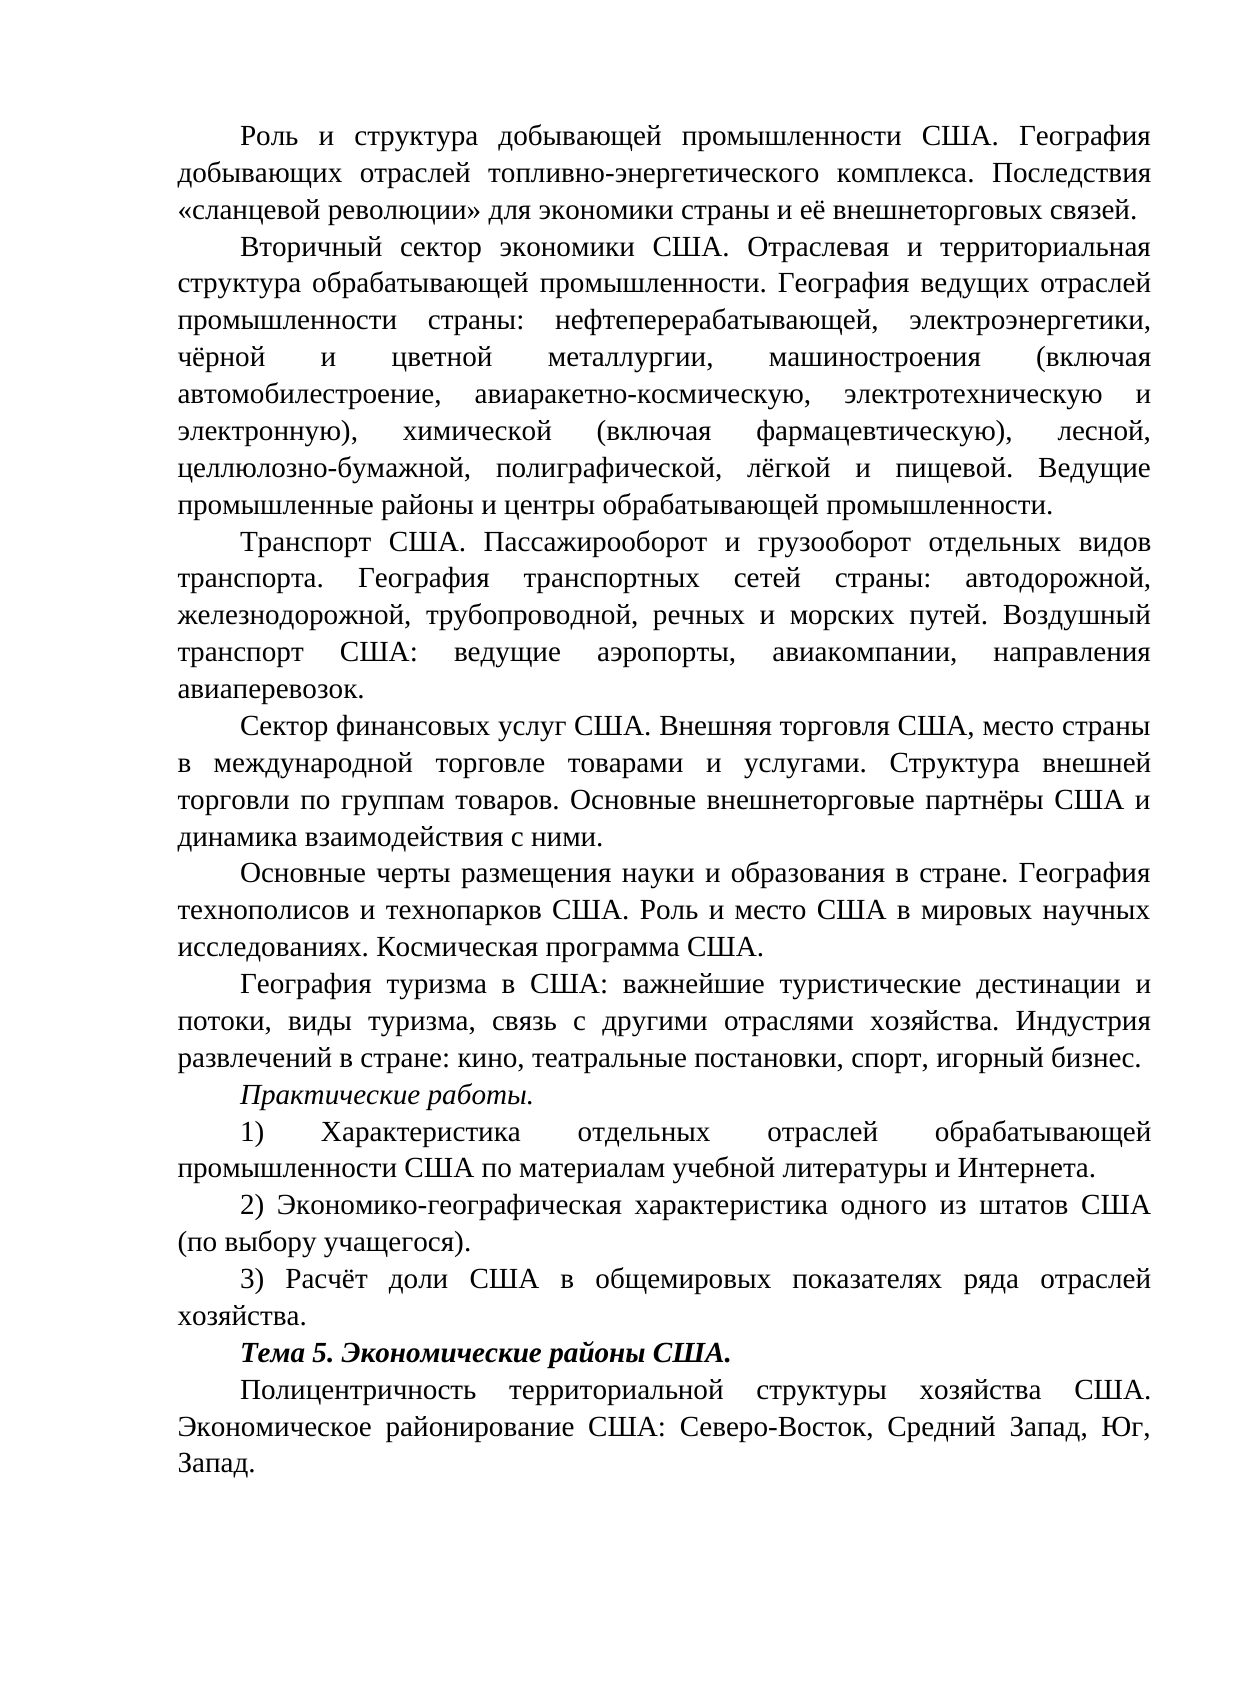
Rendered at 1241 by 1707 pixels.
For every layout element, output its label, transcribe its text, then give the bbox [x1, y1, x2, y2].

text 2) Экономико-географическая характеристика одного из штатов США (по выбору учащегося). [177, 1187, 1152, 1258]
text Тема 5. Экономические районы США. [177, 1335, 1152, 1368]
text Сектор финансовых услуг США. Внешняя торговля США, место страны в международной торговле товарами и услугами. Структура внешней торговли по группам товаров. Основные внешнеторговые партнёры США и динамика взаимодействия с ними. [177, 708, 1152, 852]
text Вторичный сектор экономики США. Отраслевая и территориальная структура обрабатывающей промышленности. География ведущих отраслей промышленности страны: нефтеперерабатывающей, электроэнергетики, чёрной и цветной металлургии, машиностроения (включая автомобилестроение, авиаракетно-космическую, электротехническую и электронную), химической (включая фармацевтическую), лесной, целлюлозно-бумажной, полиграфической, лёгкой и пищевой. Ведущие промышленные районы и центры обрабатывающей промышленности. [177, 229, 1152, 520]
text Основные черты размещения науки и образования в стране. География технополисов и технопарков США. Роль и место США в мировых научных исследованиях. Космическая программа США. [177, 856, 1152, 963]
text 3) Расчёт доли США в общемировых показателях ряда отраслей хозяйства. [177, 1261, 1152, 1332]
text География туризма в США: важнейшие туристические дестинации и потоки, виды туризма, связь с другими отраслями хозяйства. Индустрия развлечений в стране: кино, театральные постановки, спорт, игорный бизнес. [177, 966, 1152, 1073]
text Роль и структура добывающей промышленности США. География добывающих отраслей топливно-энергетического комплекса. Последствия «сланцевой революции» для экономики страны и её внешнеторговых связей. [177, 118, 1152, 225]
text Практические работы. [177, 1077, 1152, 1110]
text 1) Характеристика отдельных отраслей обрабатывающей промышленности США по материалам учебной литературы и Интернета. [177, 1114, 1152, 1184]
text Транспорт США. Пассажирооборот и грузооборот отдельных видов транспорта. География транспортных сетей страны: автодорожной, железнодорожной, трубопроводной, речных и морских путей. Воздушный транспорт США: ведущие аэропорты, авиакомпании, направления авиаперевозок. [177, 524, 1152, 705]
text Полицентричность территориальной структуры хозяйства США. Экономическое районирование США: Северо-Восток, Средний Запад, Юг, Запад. [177, 1372, 1152, 1479]
